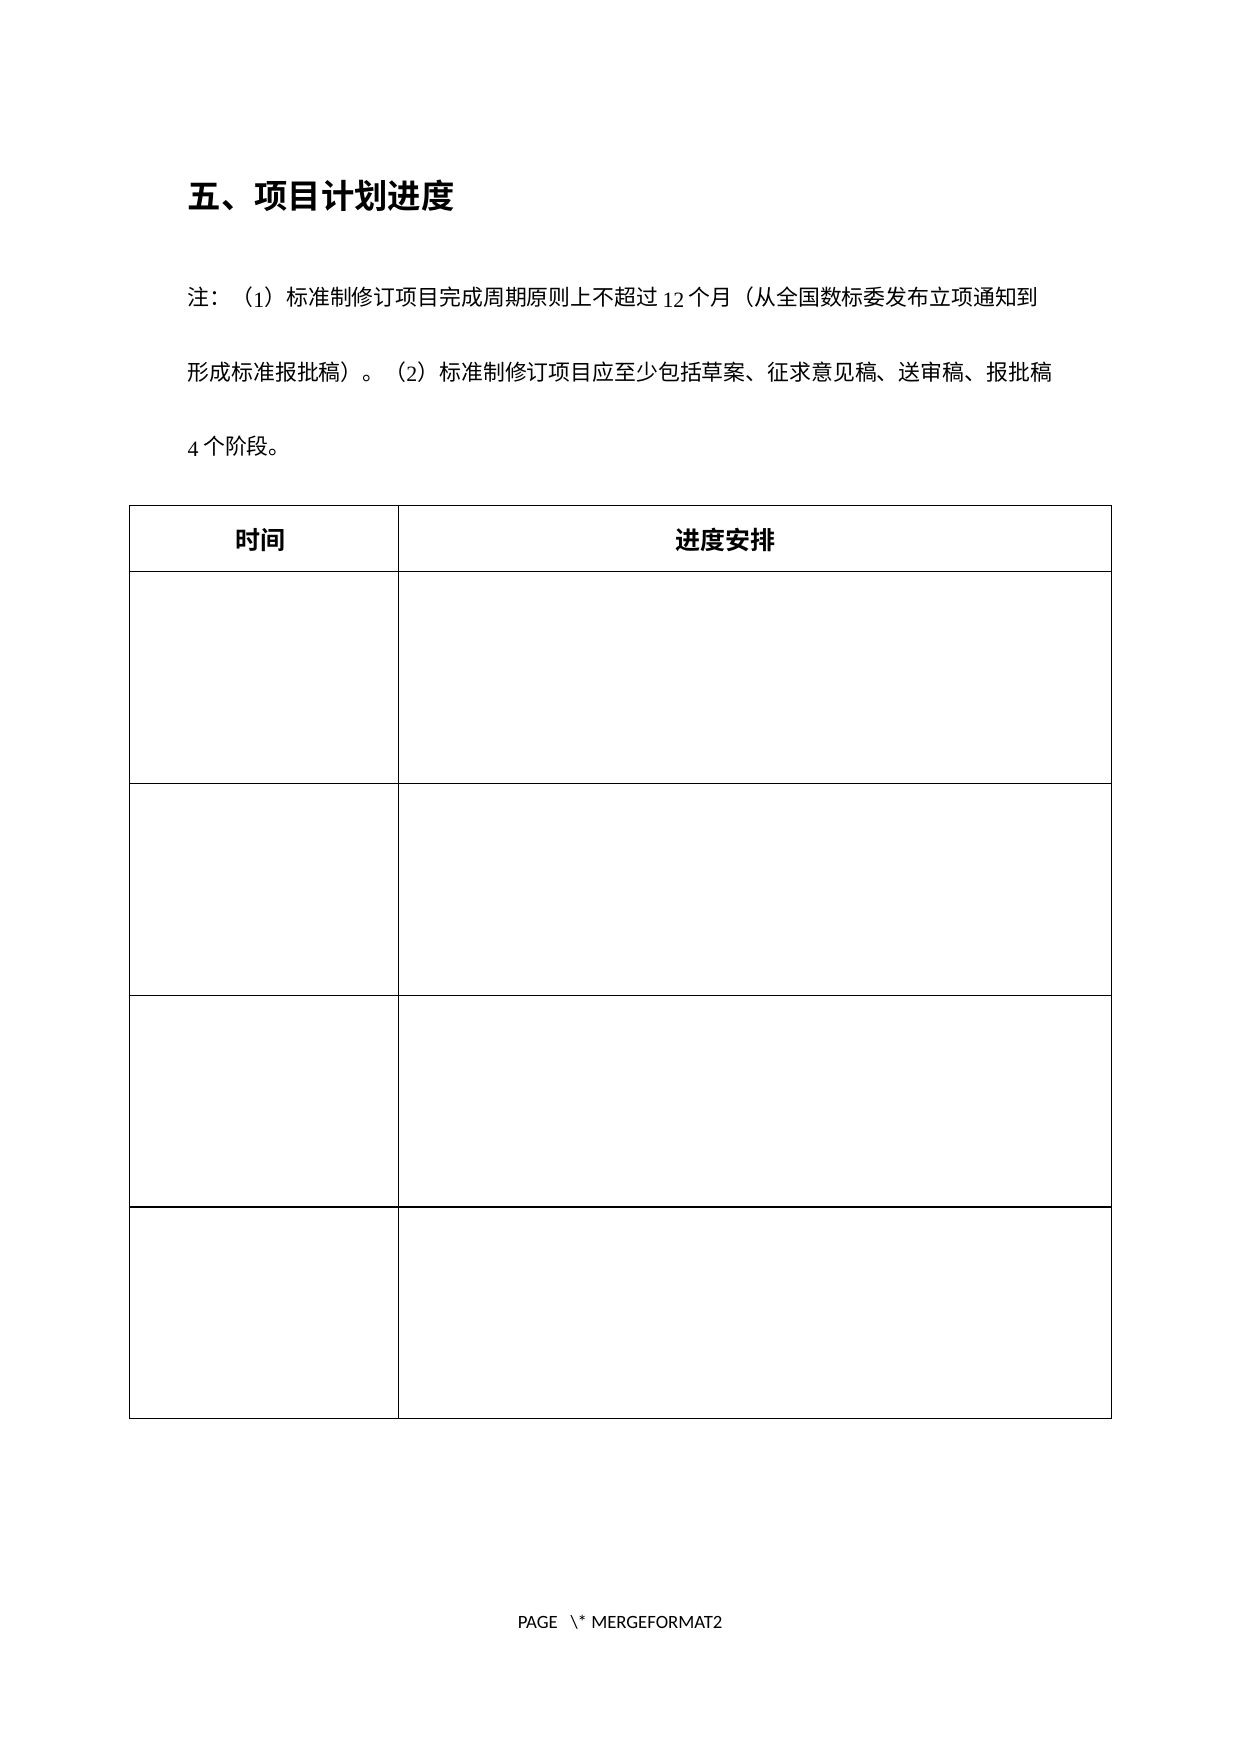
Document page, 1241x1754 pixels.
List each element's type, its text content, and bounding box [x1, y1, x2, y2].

text 五、项目计划进度 [187, 162, 994, 227]
table_cell [399, 1208, 1111, 1418]
table_header 时间 [130, 506, 398, 571]
table_cell [399, 784, 1111, 994]
table_cell [399, 996, 1111, 1206]
table_header 进度安排 [399, 506, 1111, 571]
table_cell [130, 784, 398, 994]
table_cell [130, 572, 398, 783]
table_cell [130, 1208, 398, 1418]
text 注：（1）标准制修订项目完成周期原则上不超过12个月（从全国数标委发布立项通知到形成标准报批稿）。（2）标准制修订项目应至少包括草案、征求意见稿、送审稿、报批稿4个阶段。 [187, 268, 1053, 482]
table_cell [130, 996, 398, 1206]
table_cell [399, 572, 1111, 783]
